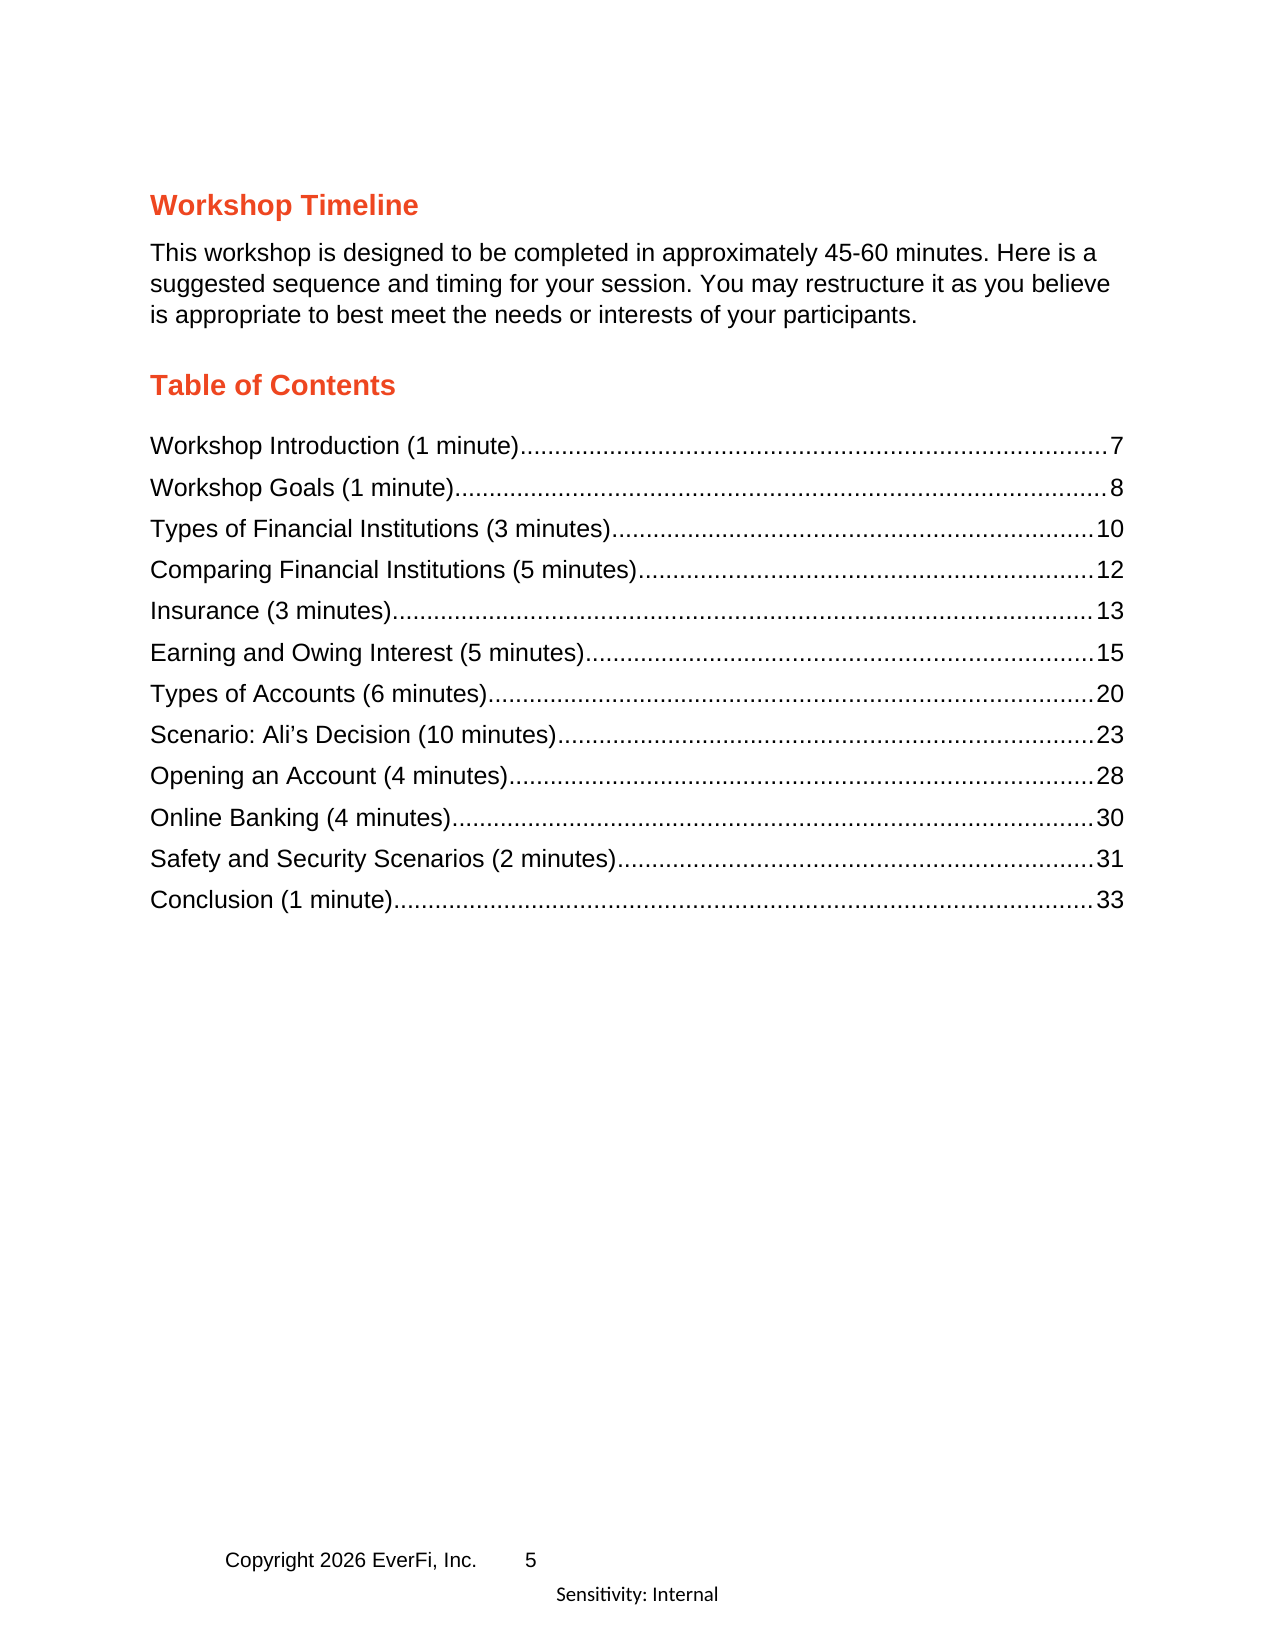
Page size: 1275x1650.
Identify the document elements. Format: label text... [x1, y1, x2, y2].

title Workshop Timeline [150, 187, 1125, 221]
text This workshop is designed to be completed in approximately 45-60 minutes. Here is a suggested sequence and timing for your session. You may restructure it as you believe is appropriate to best meet the needs or interests of your participants. [150, 238, 1125, 329]
text Table of Contents [150, 368, 1125, 402]
